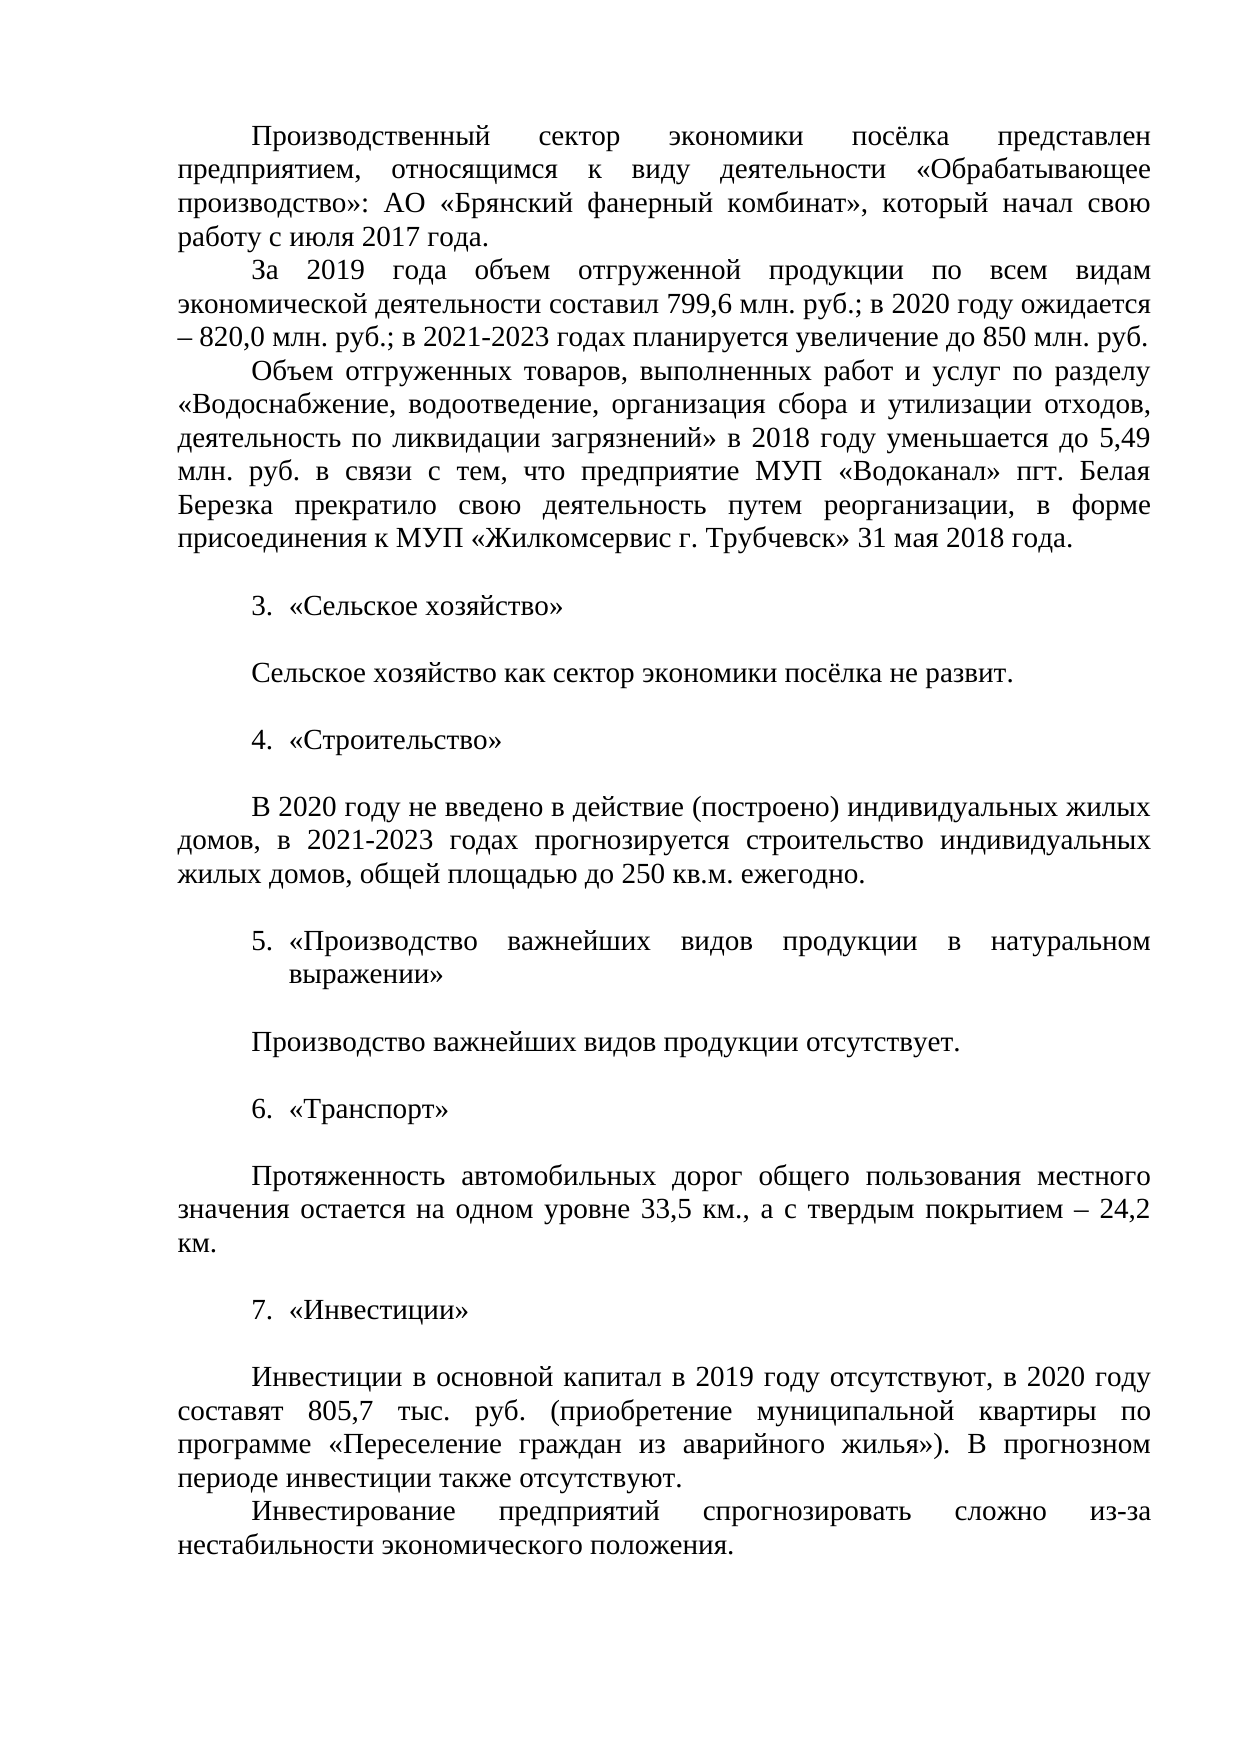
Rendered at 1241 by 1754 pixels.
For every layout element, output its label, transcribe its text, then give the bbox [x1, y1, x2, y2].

list «Сельское хозяйство» [251, 588, 1152, 621]
text Производство важнейших видов продукции отсутствует. [177, 1024, 1152, 1057]
text Инвестиции в основной капитал в 2019 году отсутствуют, в 2020 году составят 805,7 тыс. руб. (приобретение муниципальной квартиры по программе «Переселение граждан из аварийного жилья»). В прогнозном периоде инвестиции также отсутствуют. [177, 1359, 1152, 1493]
text Производственный сектор экономики посёлка представлен предприятием, относящимся к виду деятельности «Обрабатывающее производство»: АО «Брянский фанерный комбинат», который начал свою работу с июля 2017 года. [177, 118, 1152, 252]
list «Производство важнейших видов продукции в натуральном выражении» [251, 923, 1152, 990]
text Объем отгруженных товаров, выполненных работ и услуг по разделу «Водоснабжение, водоотведение, организация сбора и утилизации отходов, деятельность по ликвидации загрязнений» в 2018 году уменьшается до 5,49 млн. руб. в связи с тем, что предприятие МУП «Водоканал» пгт. Белая Березка прекратило свою деятельность путем реорганизации, в форме присоединения к МУП «Жилкомсервис г. Трубчевск» 31 мая 2018 года. [177, 353, 1152, 554]
text Инвестирование предприятий спрогнозировать сложно из-за нестабильности экономического положения. [177, 1493, 1152, 1560]
text За 2019 года объем отгруженной продукции по всем видам экономической деятельности составил 799,6 млн. руб.; в 2020 году ожидается – 820,0 млн. руб.; в 2021-2023 годах планируется увеличение до 850 млн. руб. [177, 252, 1152, 353]
text Сельское хозяйство как сектор экономики посёлка не развит. [177, 655, 1152, 688]
text Протяженность автомобильных дорог общего пользования местного значения остается на одном уровне 33,5 км., а с твердым покрытием – 24,2 км. [177, 1158, 1152, 1258]
text В 2020 году не введено в действие (построено) индивидуальных жилых домов, в 2021-2023 годах прогнозируется строительство индивидуальных жилых домов, общей площадью до 250 кв.м. ежегодно. [177, 789, 1152, 889]
list «Транспорт» [251, 1091, 1152, 1124]
list «Строительство» [251, 722, 1152, 755]
list «Инвестиции» [251, 1292, 1152, 1326]
